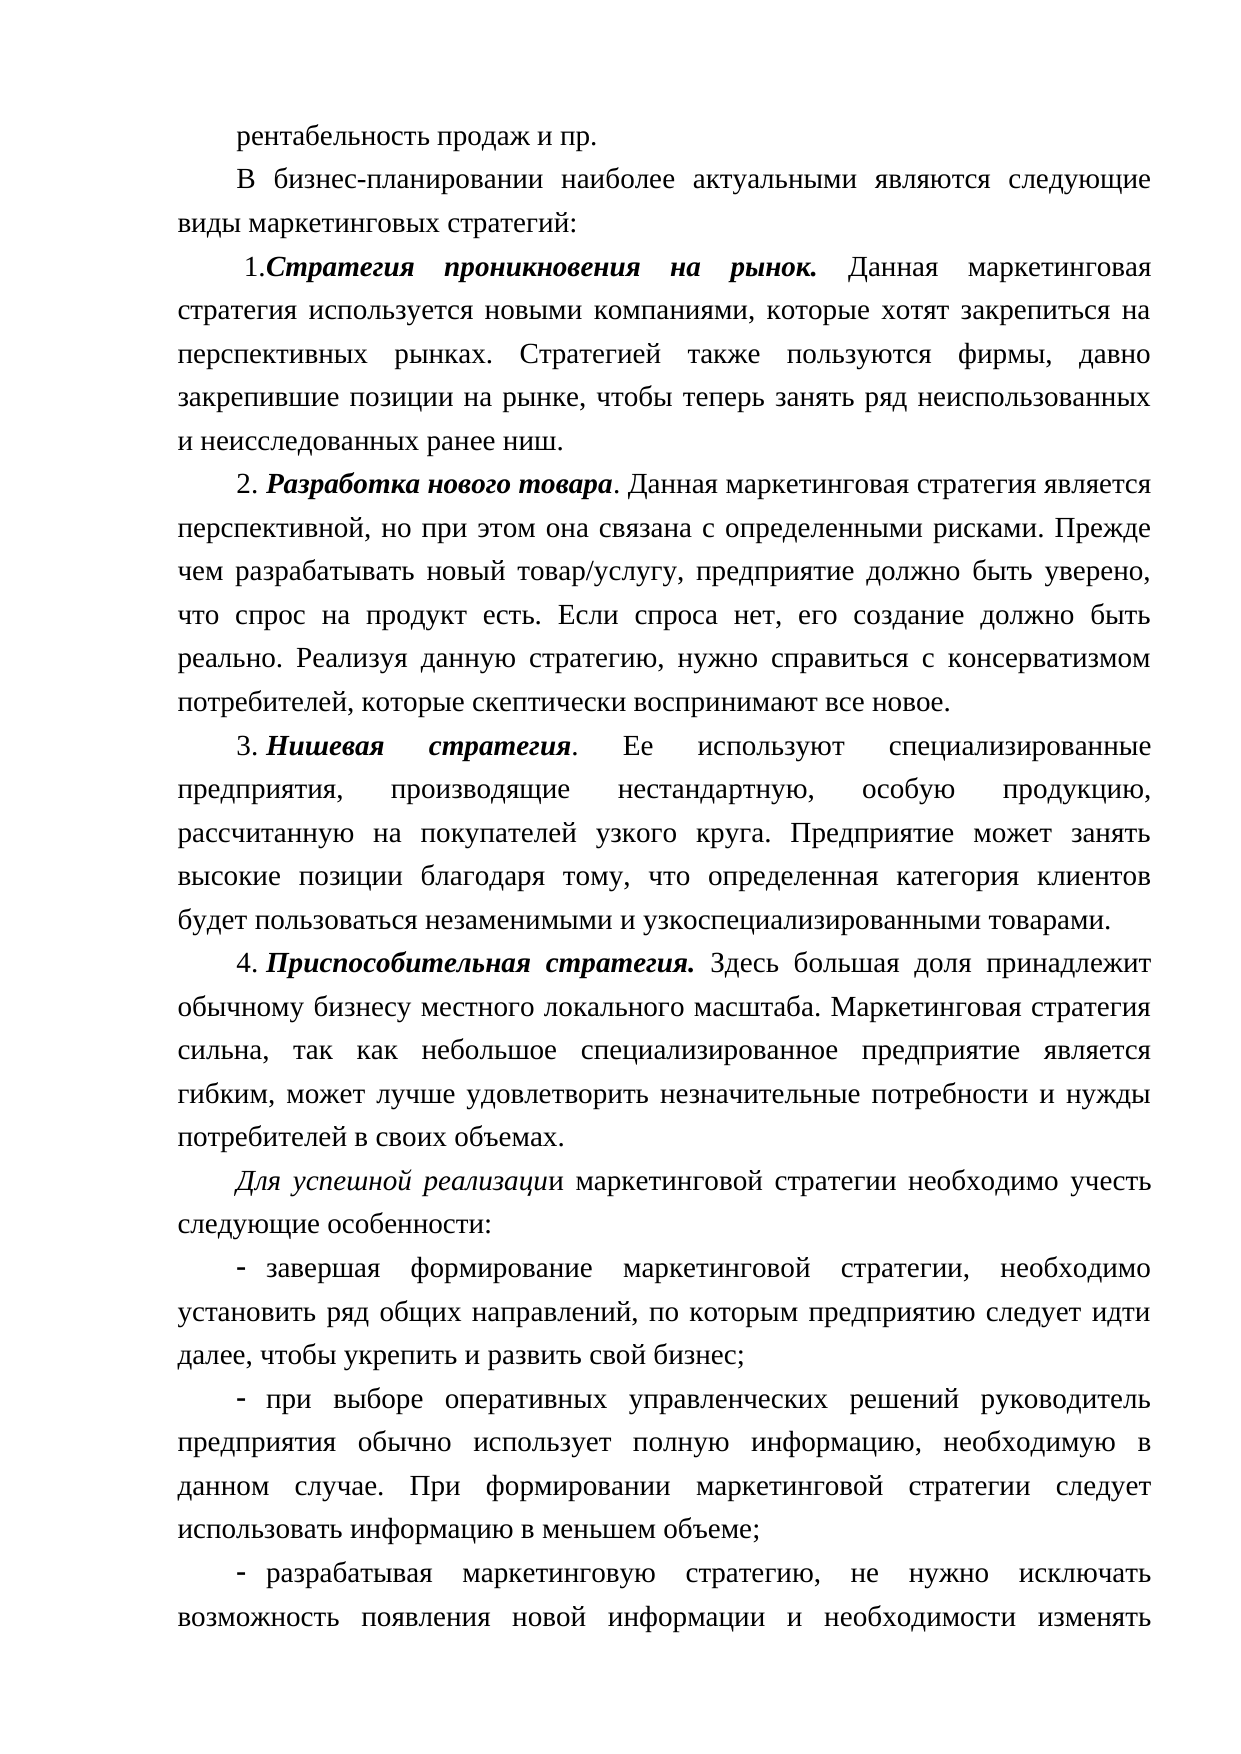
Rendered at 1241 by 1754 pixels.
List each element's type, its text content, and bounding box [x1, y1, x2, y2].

text 1. Стратегия проникновения на рынок. Данная маркетинговая стратегия используется новыми компаниями, которые хотят закрепиться на перспективных рынках. Стратегией также пользуются фирмы, давно закрепившие позиции на рынке, чтобы теперь занять ряд неиспользованных и неисследованных ранее ниш. [177, 249, 1152, 456]
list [177, 1555, 1152, 1632]
text В бизнес-планировании наиболее актуальными являются следующие виды маркетинговых стратегий: [177, 162, 1152, 239]
list завершая формирование маркетинговой стратегии, необходимо установить ряд общих направлений, по которым предприятию следует идти далее, чтобы укрепить и развить свой бизнес; [177, 1250, 1152, 1371]
text Для успешной реализации маркетинговой стратегии необходимо учесть следующие особенности: [177, 1163, 1152, 1240]
text 4. Приспособительная стратегия. Здесь большая доля принадлежит обычному бизнесу местного локального масштаба. Маркетинговая стратегия сильна, так как небольшое специализированное предприятие является гибким, может лучше удовлетворить незначительные потребности и нужды потребителей в своих объемах. [177, 945, 1152, 1153]
text рентабельность продаж и пр. [177, 118, 1152, 152]
text 3. Нишевая стратегия. Ее используют специализированные предприятия, производящие нестандартную, особую продукцию, рассчитанную на покупателей узкого круга. Предприятие может занять высокие позиции благодаря тому, что определенная категория клиентов будет пользоваться незаменимыми и узкоспециализированными товарами. [177, 728, 1152, 935]
list при выборе оперативных управленческих решений руководитель предприятия обычно использует полную информацию, необходимую в данном случае. При формировании маркетинговой стратегии следует использовать информацию в меньшем объеме; [177, 1381, 1152, 1545]
text 2. Разработка нового товара. Данная маркетинговая стратегия является перспективной, но при этом она связана с определенными рисками. Прежде чем разрабатывать новый товар/услугу, предприятие должно быть уверено, что спрос на продукт есть. Если спроса нет, его создание должно быть реально. Реализуя данную стратегию, нужно справиться с консерватизмом потребителей, которые скептически воспринимают все новое. [177, 466, 1152, 718]
